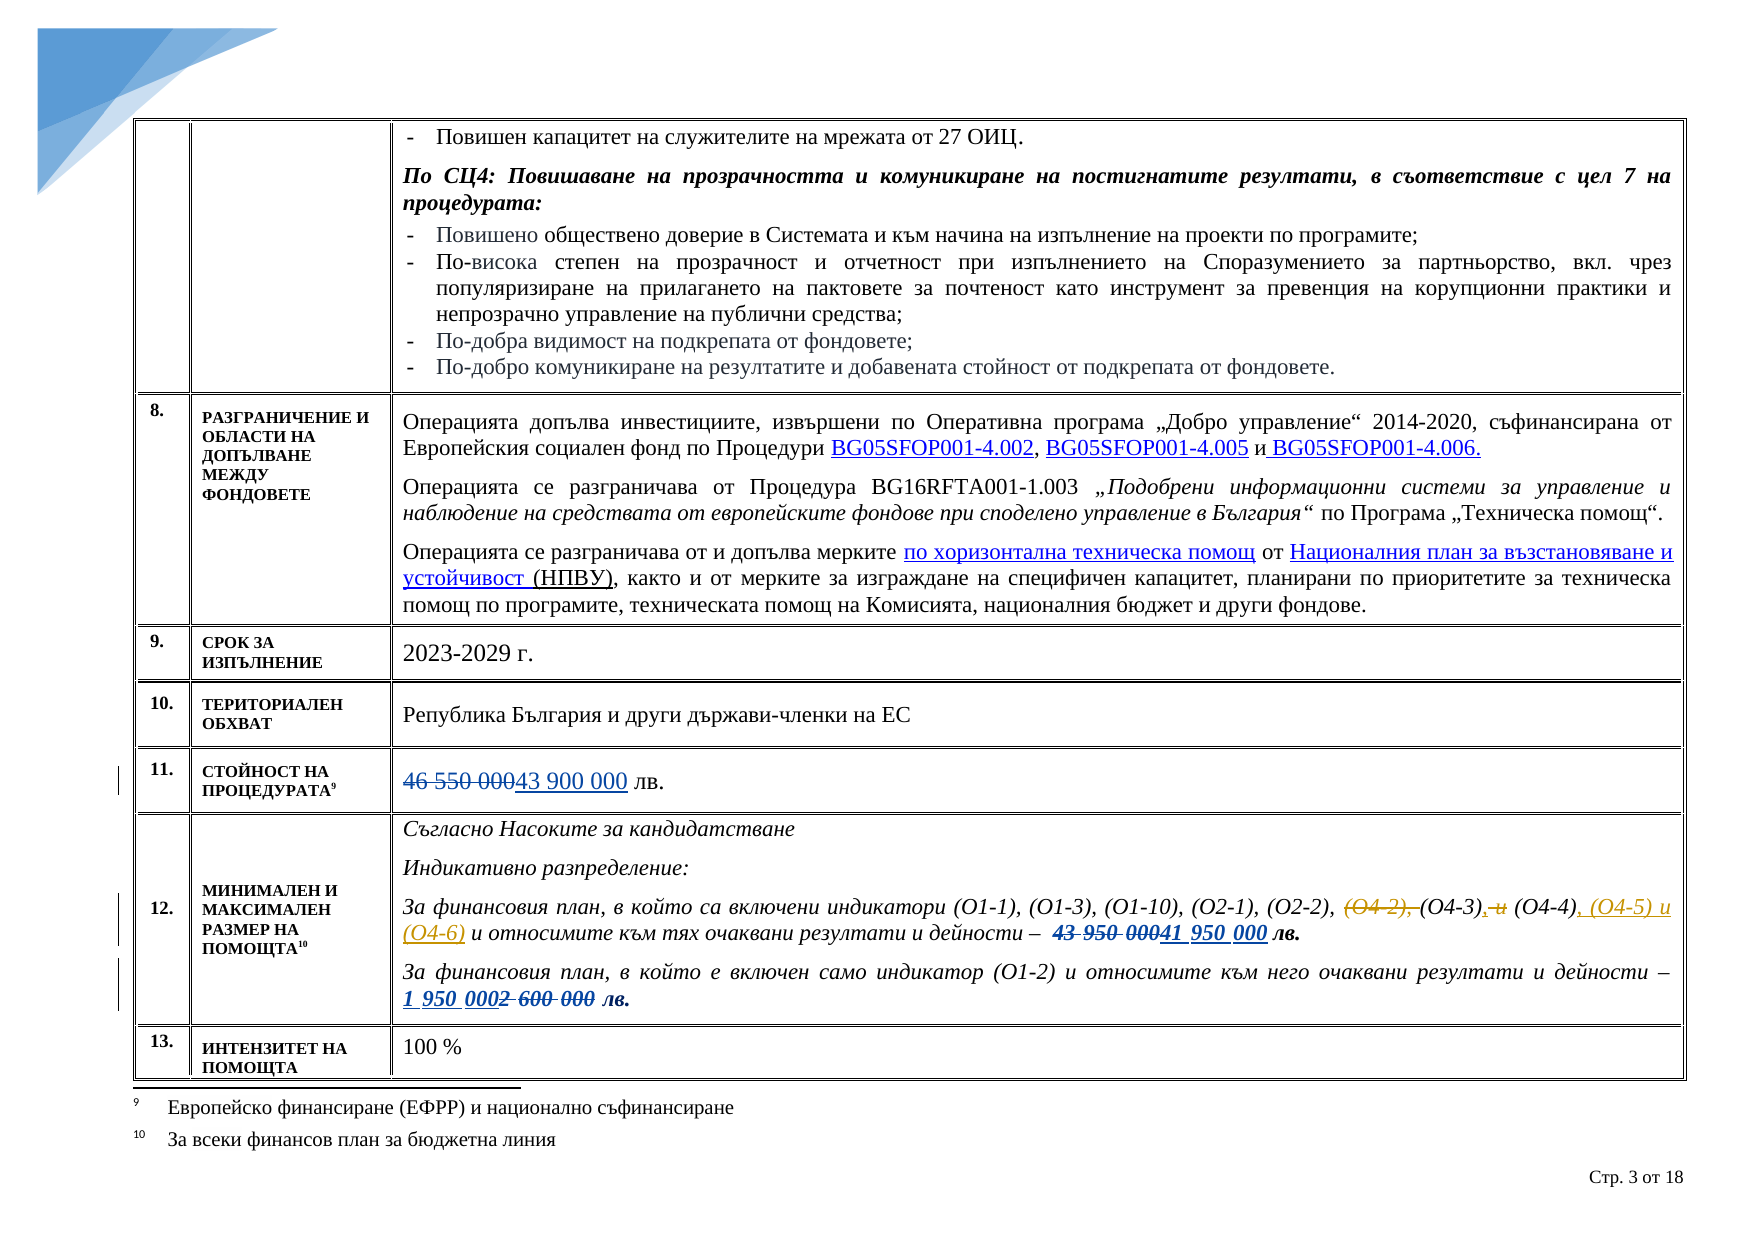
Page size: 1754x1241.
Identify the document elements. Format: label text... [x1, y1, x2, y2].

table_cell Република България и други държави-членки на ЕС [391, 679, 1685, 746]
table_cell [391, 121, 1683, 392]
table_cell [135, 119, 191, 392]
table_cell [135, 392, 191, 623]
table_cell [135, 679, 191, 746]
table_cell 100 % [391, 1024, 1683, 1077]
table_cell РАЗГРАНИЧЕНИЕ И ОБЛАСТИ НА ДОПЪЛВАНЕ МЕЖДУ ФОНДОВЕТЕ [192, 395, 390, 623]
table_cell ТЕРИТОРИАЛЕН ОБХВАТ [192, 683, 390, 746]
table_cell Съгласно Насоките за кандидатстване Индикативно разпределение: За финансовия план, в който са включени индикатори (О1-1), (О1-3), (О1-10), (О2-1), (О2-2), (О4-3) (О4-4) и относимите към тях очаквани резултати и дейности – лв. За финансовия план, в който e включен само индикатор (О1-2) и относимите към него очаквани резултати и дейности – лв. [391, 812, 1685, 1023]
table_cell МИНИМАЛЕН И МАКСИМАЛЕН РАЗМЕР НА ПОМОЩТА [192, 815, 390, 1023]
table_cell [191, 1027, 391, 1077]
table_cell Операцията допълва инвестициите, извършени по Оперативна програма „Добро управление“ 2014-2020, съфинансирана от Европейския социален фонд по Процедури BG05SFOP001-4.002, BG05SFOP001-4.005 и BG05SFOP001-4.006. Операцията се разграничава от Процедура BG16RFTA001-1.003 „Подобрени информационни системи за управление и наблюдение на средствата от европейските фондове при споделено управление в България“ по Програма „Техническа помощ“. Операцията се разграничава от и допълва мерките по хоризонтална техническа помощ от Националния план за възстановяване и устойчивост (НПВУ), както и от мерките за изграждане на специфичен капацитет, планирани по приоритетите за техническа помощ по програмите, техническата помощ на Комисията, националния бюджет и други фондове. [391, 392, 1685, 623]
table_cell [135, 812, 191, 1023]
table_cell [136, 1024, 191, 1077]
table_cell [136, 624, 189, 679]
table_cell СТОЙНОСТ НА ПРОЦЕДУРАТА [192, 749, 390, 812]
table_cell [136, 746, 189, 812]
picture [37, 28, 279, 197]
table_cell лв. [393, 746, 1683, 812]
table_cell 2023-2029 г. [393, 624, 1683, 679]
table_cell СРОК ЗА ИЗПЪЛНЕНИЕ [192, 627, 390, 679]
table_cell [191, 121, 391, 392]
